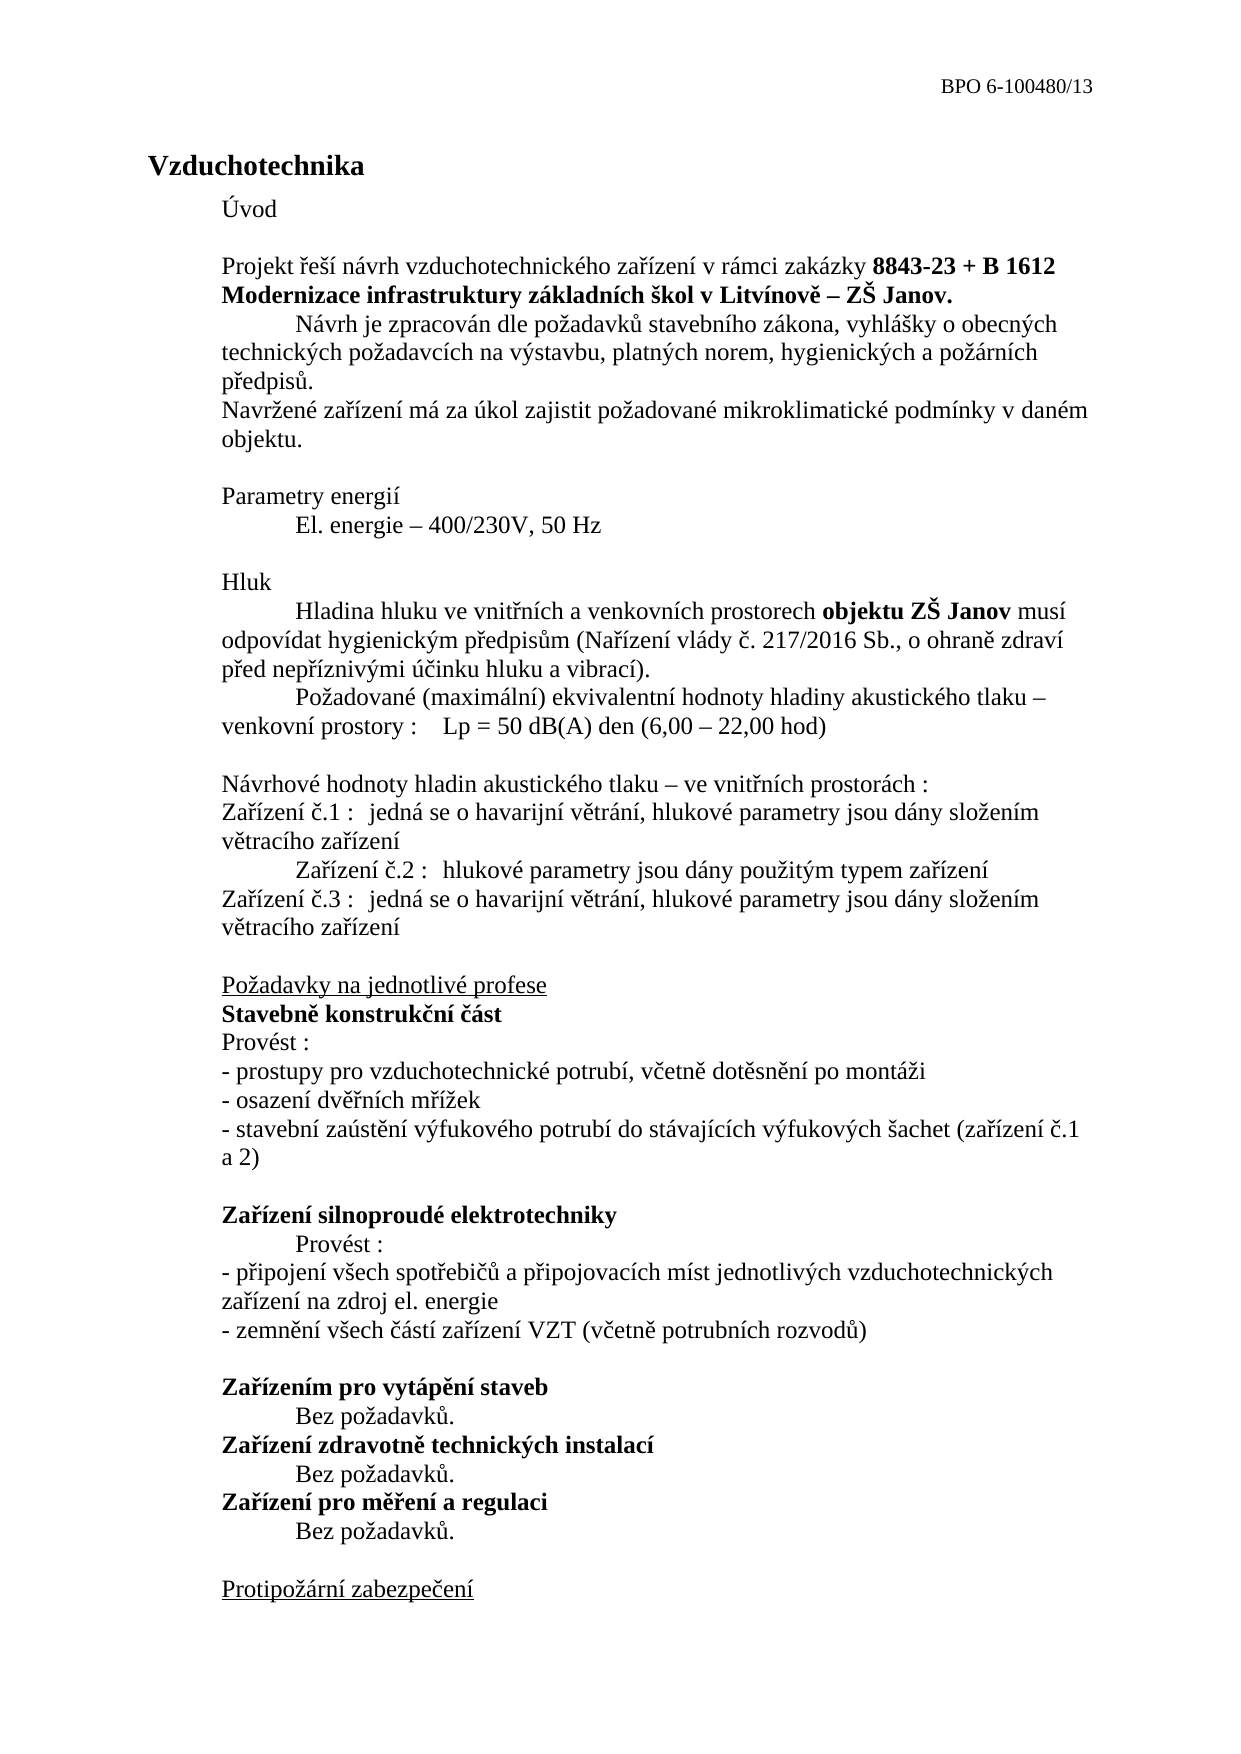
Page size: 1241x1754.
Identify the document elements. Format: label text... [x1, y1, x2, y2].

text Zařízení č.1 : jedná se o havarijní větrání, hlukové parametry jsou dány složením větracího zařízení [221, 797, 1093, 855]
text Úvod [221, 194, 1093, 222]
text El. energie – 400/230V, 50 Hz [221, 510, 1093, 539]
text Zařízení silnoproudé elektrotechniky [221, 1200, 1093, 1229]
text Projekt řeší návrh vzduchotechnického zařízení v rámci zakázky 8843-23 + B 1612 Modernizace infrastruktury základních škol v Litvínově – ZŠ Janov. [221, 251, 1093, 309]
text - zemnění všech částí zařízení VZT (včetně potrubních rozvodů) [221, 1315, 1093, 1344]
text Provést : [221, 1027, 1093, 1056]
text Zařízení č.3 : jedná se o havarijní větrání, hlukové parametry jsou dány složením větracího zařízení [221, 884, 1093, 941]
text Hladina hluku ve vnitřních a venkovních prostorech objektu ZŠ Janov musí odpovídat hygienickým předpisům (Nařízení vlády č. 217/2016 Sb., o ohraně zdraví před nepříznivými účinku hluku a vibrací). [221, 596, 1093, 682]
text Zařízení č.2 : hlukové parametry jsou dány použitým typem zařízení [221, 855, 1093, 884]
text - stavební zaústění výfukového potrubí do stávajících výfukových šachet (zařízení č.1 a 2) [221, 1114, 1093, 1171]
text Navržené zařízení má za úkol zajistit požadované mikroklimatické podmínky v daném objektu. [221, 395, 1093, 452]
text Zařízením pro vytápění staveb [221, 1372, 1093, 1401]
text Hluk [221, 567, 1093, 596]
text - připojení všech spotřebičů a připojovacích míst jednotlivých vzduchotechnických zařízení na zdroj el. energie [221, 1257, 1093, 1315]
text Bez požadavků. [221, 1516, 1093, 1545]
text Vzduchotechnika [148, 148, 1093, 181]
text Provést : [221, 1229, 1093, 1257]
text - osazení dvěřních mřížek [221, 1085, 1093, 1114]
text Parametry energií [221, 481, 1093, 510]
text Zařízení zdravotně technických instalací [221, 1430, 1093, 1459]
text Stavebně konstrukční část [221, 999, 1093, 1027]
text Návrh je zpracován dle požadavků stavebního zákona, vyhlášky o obecných technických požadavcích na výstavbu, platných norem, hygienických a požárních předpisů. [221, 309, 1093, 395]
text Protipožární zabezpečení [221, 1574, 1093, 1602]
text Bez požadavků. [221, 1401, 1093, 1430]
text Požadavky na jednotlivé profese [221, 970, 1093, 999]
text Návrhové hodnoty hladin akustického tlaku – ve vnitřních prostorách : [221, 769, 1093, 797]
text Zařízení pro měření a regulaci [221, 1487, 1093, 1516]
text Požadované (maximální) ekvivalentní hodnoty hladiny akustického tlaku – venkovní prostory : Lp = 50 dB(A) den (6,00 – 22,00 hod) [221, 682, 1093, 740]
text - prostupy pro vzduchotechnické potrubí, včetně dotěsnění po montáži [221, 1056, 1093, 1085]
text Bez požadavků. [221, 1459, 1093, 1487]
